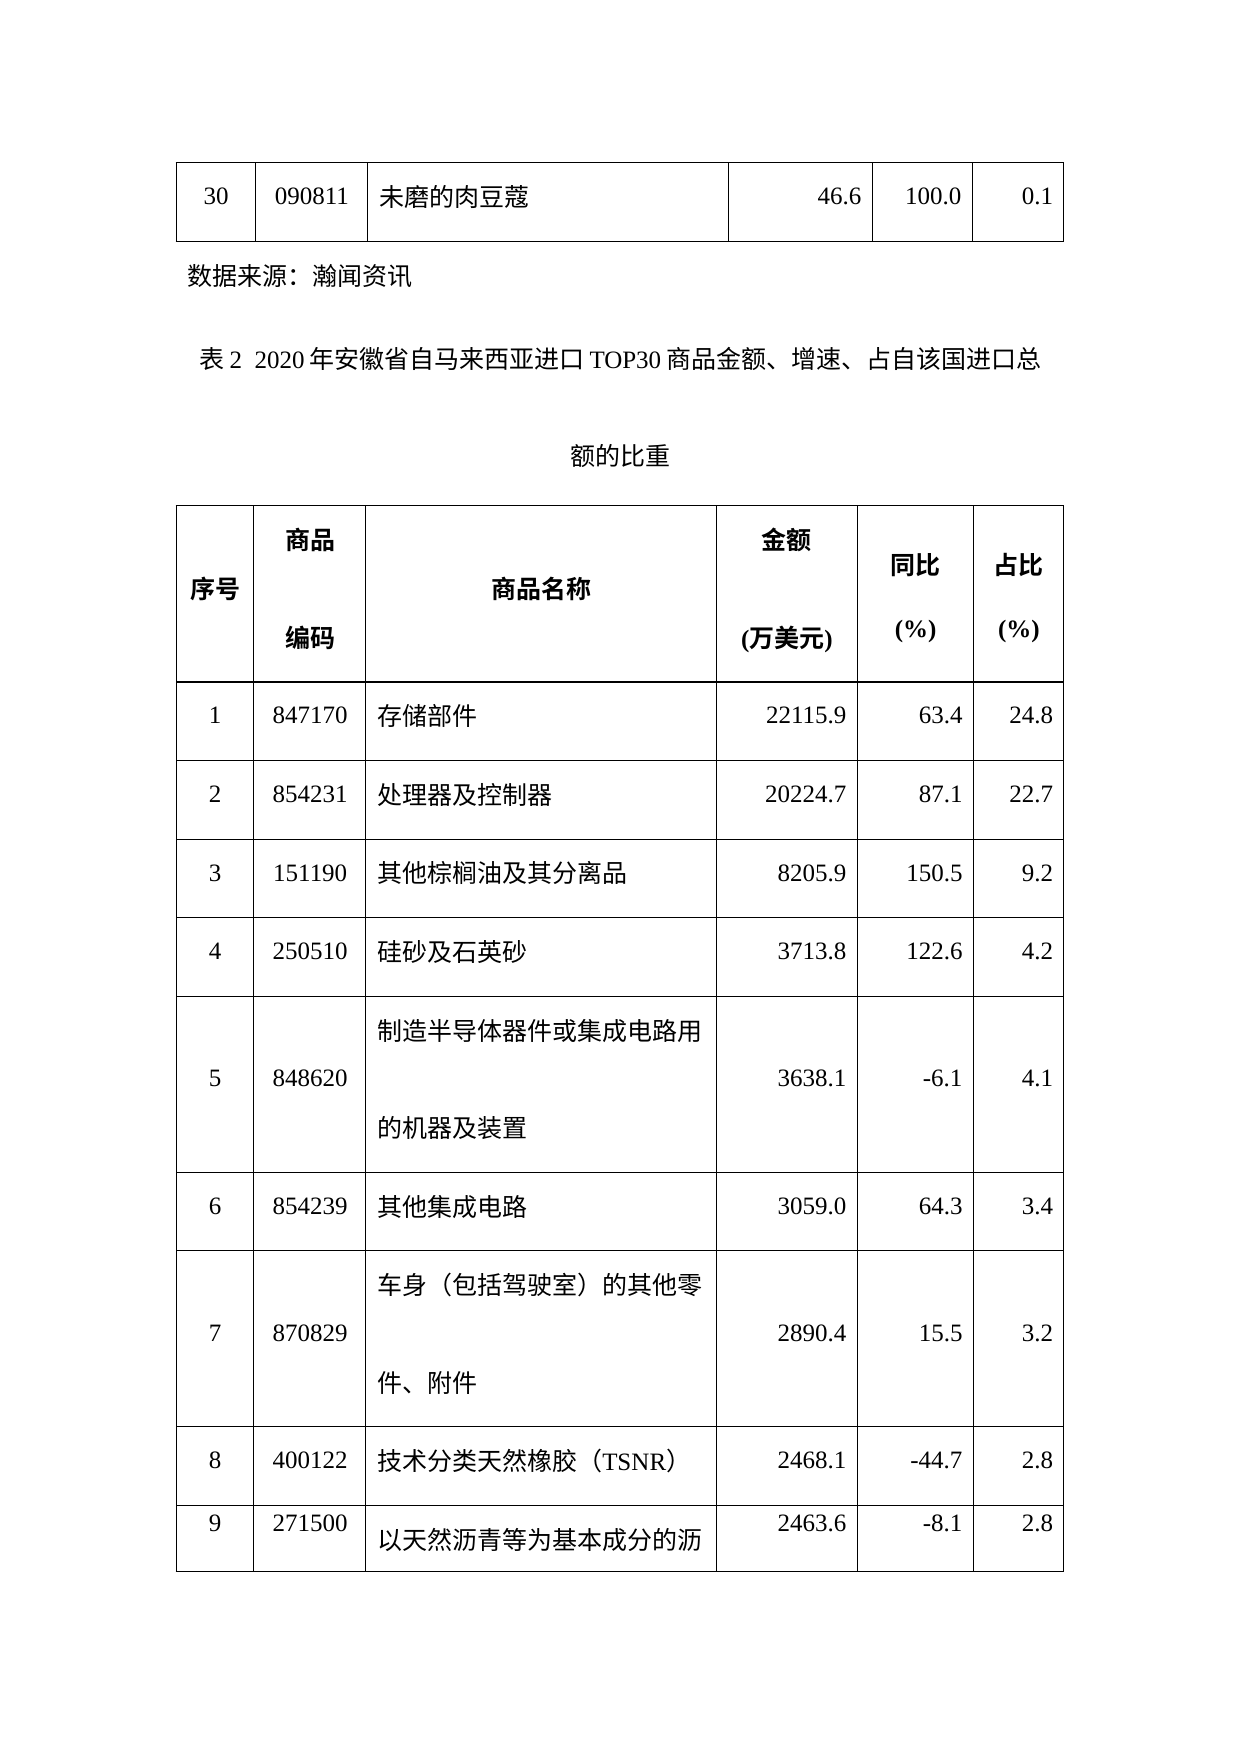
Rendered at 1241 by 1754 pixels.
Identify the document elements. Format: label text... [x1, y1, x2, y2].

table_header 占比 (%) [974, 506, 1063, 681]
table_cell 271500 [254, 1506, 365, 1571]
table_cell 制造半导体器件或集成电路用的机器及装置 [366, 997, 716, 1172]
table_cell 22.7 [974, 761, 1063, 838]
table_cell 2463.6 [717, 1506, 857, 1571]
table_cell 870829 [254, 1251, 365, 1426]
table_cell 硅砂及石英砂 [366, 918, 716, 996]
table_cell 090811 [256, 163, 367, 241]
table_cell 8 [177, 1427, 253, 1505]
table_cell 3.4 [974, 1173, 1063, 1250]
table_cell 3713.8 [717, 918, 857, 996]
table_header 同比 (%) [858, 506, 973, 681]
table_cell 100.0 [873, 163, 972, 241]
table_cell -8.1 [858, 1506, 973, 1571]
table_cell 以天然沥青等为基本成分的沥青混合物 [366, 1506, 716, 1571]
table_cell 400122 [254, 1427, 365, 1505]
table_cell 24.8 [974, 683, 1063, 760]
table_cell 22115.9 [717, 683, 857, 760]
table_cell 未磨的肉豆蔻 [368, 163, 728, 241]
table_cell 847170 [254, 683, 365, 760]
table_cell 其他棕榈油及其分离品 [366, 840, 716, 917]
table_cell 技术分类天然橡胶（TSNR） [366, 1427, 716, 1505]
table_cell 4 [177, 918, 253, 996]
table_cell 848620 [254, 997, 365, 1172]
table_cell 150.5 [858, 840, 973, 917]
table_cell 2 [177, 761, 253, 838]
table_cell 其他集成电路 [366, 1173, 716, 1250]
table_cell 5 [177, 997, 253, 1172]
table_cell 4.1 [974, 997, 1063, 1172]
table_cell 151190 [254, 840, 365, 917]
table_cell 1 [177, 683, 253, 760]
table_cell 87.1 [858, 761, 973, 838]
table_cell 车身（包括驾驶室）的其他零件、附件 [366, 1251, 716, 1426]
table_header 商品 编码 [254, 506, 365, 681]
table_cell -6.1 [858, 997, 973, 1172]
table_cell 存储部件 [366, 683, 716, 760]
table_cell 854239 [254, 1173, 365, 1250]
table_cell 46.6 [729, 163, 872, 241]
table_cell 9.2 [974, 840, 1063, 917]
table_cell 15.5 [858, 1251, 973, 1426]
table_cell 9 [177, 1506, 253, 1571]
table_cell 2468.1 [717, 1427, 857, 1505]
table_cell 7 [177, 1251, 253, 1426]
table_header 商品名称 [366, 506, 716, 681]
table_cell 3638.1 [717, 997, 857, 1172]
table_cell 3.2 [974, 1251, 1063, 1426]
table_cell 3059.0 [717, 1173, 857, 1250]
table_cell 0.1 [973, 163, 1063, 241]
table_cell 63.4 [858, 683, 973, 760]
table_cell 2890.4 [717, 1251, 857, 1426]
table_cell 处理器及控制器 [366, 761, 716, 838]
table_cell 8205.9 [717, 840, 857, 917]
table_cell 20224.7 [717, 761, 857, 838]
table_cell 250510 [254, 918, 365, 996]
table_header 金额 (万美元) [717, 506, 857, 681]
table_cell 6 [177, 1173, 253, 1250]
table_header 序号 [177, 506, 253, 681]
table_cell 854231 [254, 761, 365, 838]
text 表2 2020年安徽省自马来西亚进口TOP30商品金额、增速、占自该国进口总额的比重 [187, 325, 1053, 487]
table_cell 2.8 [974, 1506, 1063, 1571]
table_cell 64.3 [858, 1173, 973, 1250]
table_cell 30 [177, 163, 255, 241]
text 数据来源：瀚闻资讯 [187, 242, 1053, 307]
table_cell 4.2 [974, 918, 1063, 996]
table_cell 2.8 [974, 1427, 1063, 1505]
table_cell -44.7 [858, 1427, 973, 1505]
table_cell 122.6 [858, 918, 973, 996]
table_cell 3 [177, 840, 253, 917]
